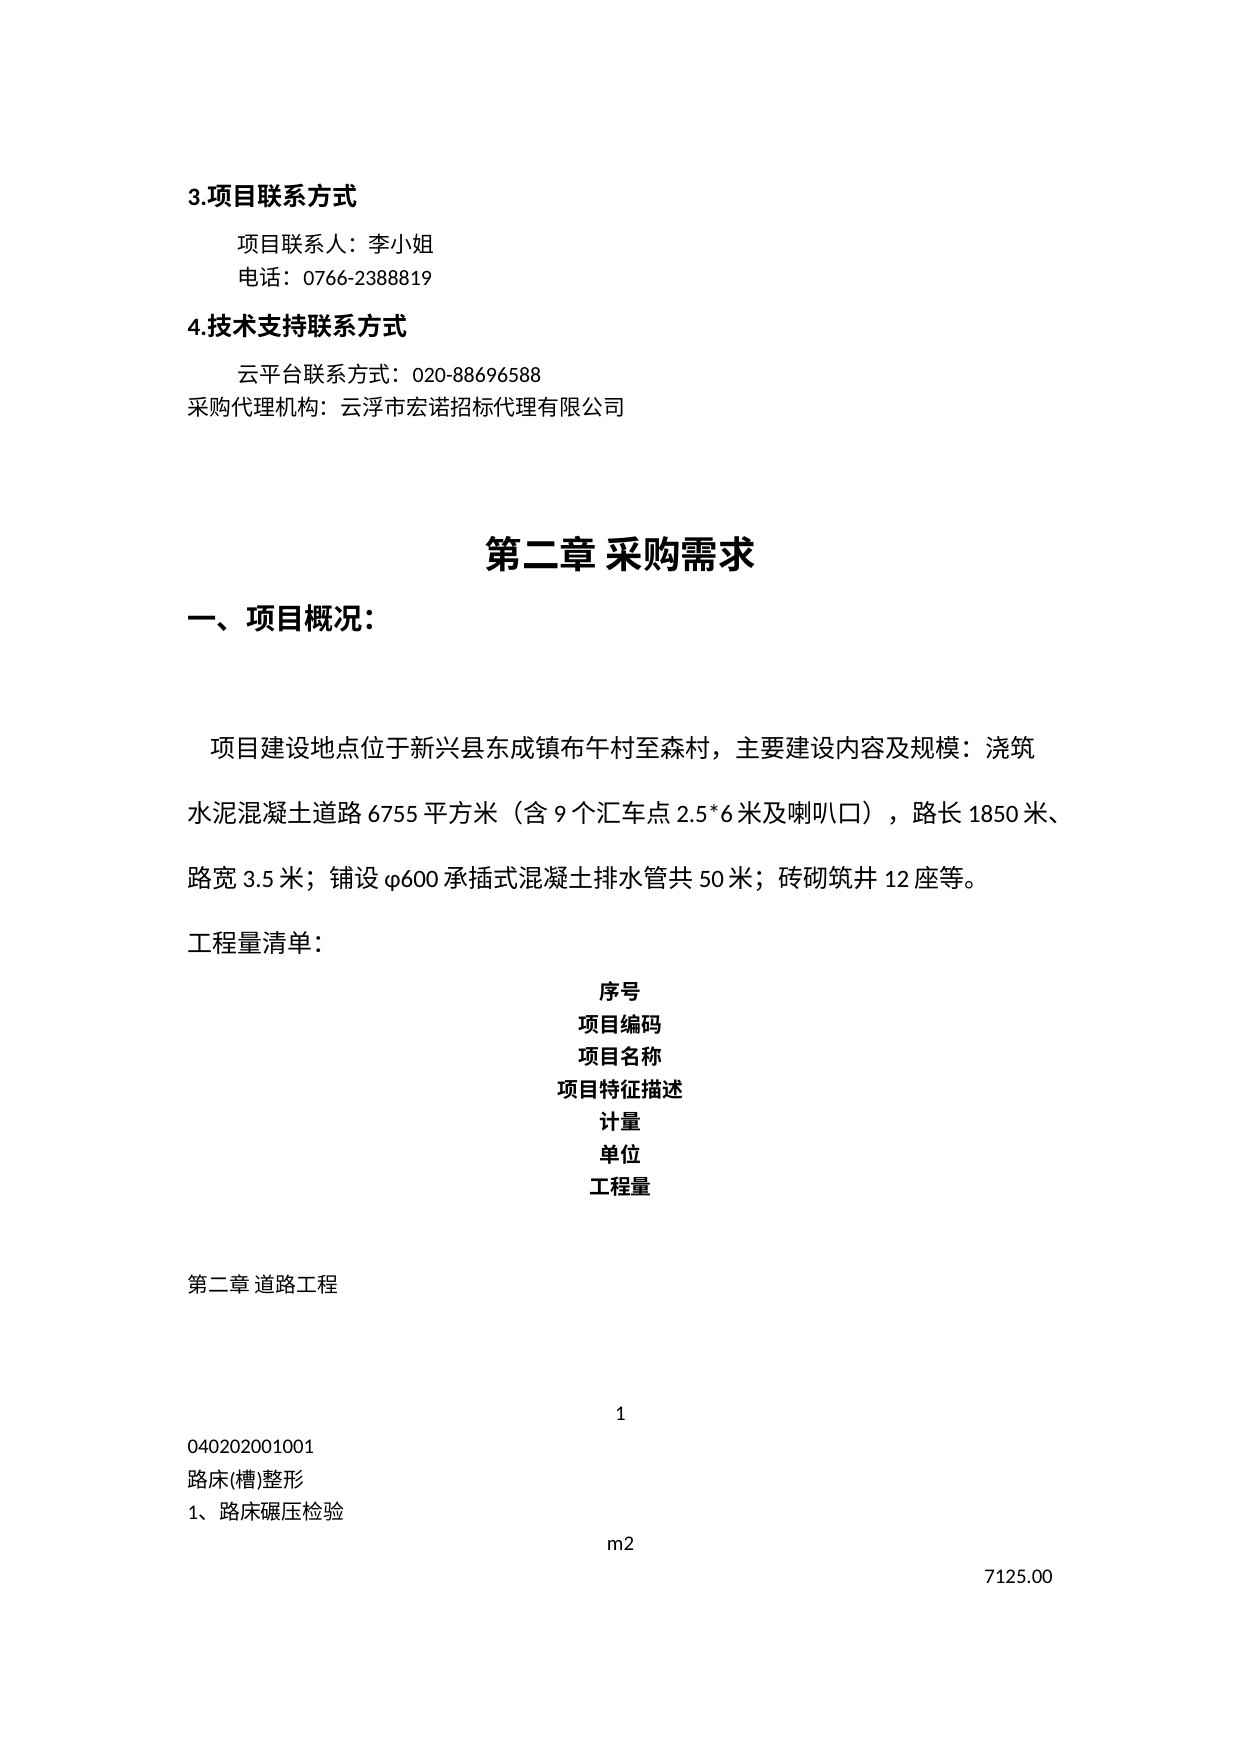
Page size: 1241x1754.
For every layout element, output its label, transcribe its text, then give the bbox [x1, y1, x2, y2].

text 3.项目联系方式 [187, 162, 1053, 227]
text 项目建设地点位于新兴县东成镇布午村至森村，主要建设内容及规模：浇筑水泥混凝土道路6755平方米（含9个汇车点2.5*6米及喇叭口），路长1850米、路宽3.5米；铺设ɸ600承插式混凝土排水管共50米；砖砌筑井12座等。 [187, 714, 1053, 909]
text 第二章 采购需求 [187, 519, 1053, 584]
text 云平台联系方式：020-88696588 [187, 357, 1053, 389]
text 4.技术支持联系方式 [187, 292, 1053, 357]
text 工程量清单： [187, 909, 1053, 974]
text 一、项目概况： [187, 584, 1053, 649]
text 采购代理机构：云浮市宏诺招标代理有限公司 [187, 389, 1053, 422]
text 项目联系人：李小姐 [187, 227, 1053, 259]
text 电话：0766-2388819 [187, 259, 1053, 292]
